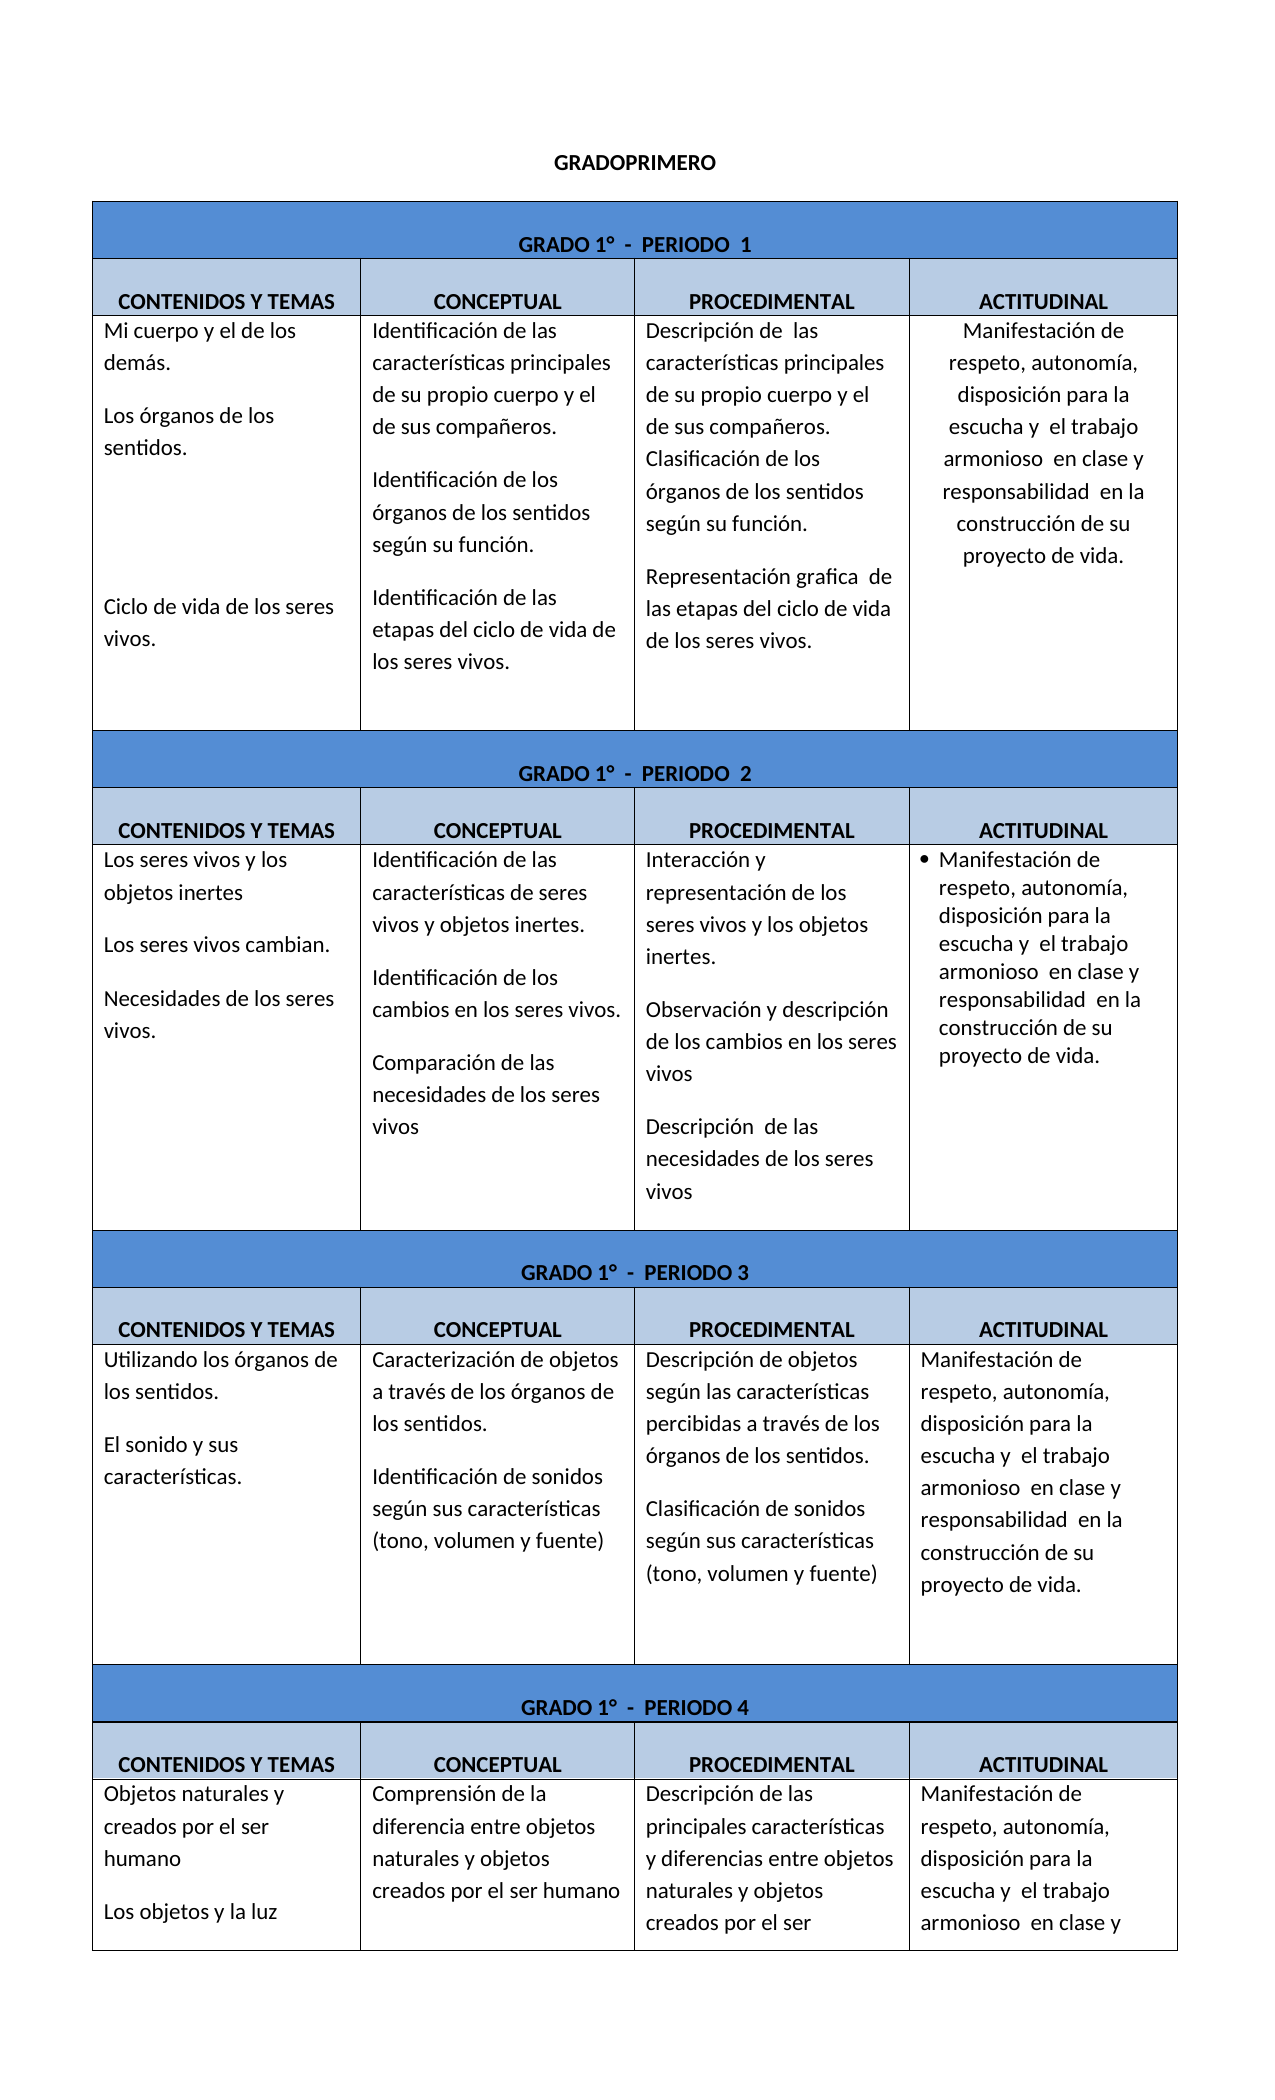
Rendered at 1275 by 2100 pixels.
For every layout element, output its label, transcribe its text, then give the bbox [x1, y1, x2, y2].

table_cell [361, 1780, 634, 1950]
table_cell CONTENIDOS Y TEMAS [93, 1288, 360, 1344]
table_cell Identificación de las características de seres vivos y objetos inertes. Identificación de los cambios en los seres vivos. Comparación de las necesidades de los seres vivos [361, 845, 634, 1229]
table_cell CONTENIDOS Y TEMAS [93, 788, 360, 844]
table_cell Mi cuerpo y el de los demás. Los órganos de los sentidos. Ciclo de vida de los seres vivos. [93, 316, 360, 730]
table_cell PROCEDIMENTAL [635, 259, 909, 315]
table_cell Identificación de las características principales de su propio cuerpo y el de sus compañeros. Identificación de los órganos de los sentidos según su función. Identificación de las etapas del ciclo de vida de los seres vivos. [361, 316, 634, 730]
table_cell GRADO 1° - PERIODO 2 [93, 731, 1177, 787]
table_cell PROCEDIMENTAL [635, 788, 909, 844]
table_cell ACTITUDINAL [910, 788, 1177, 844]
table_cell ACTITUDINAL [910, 1723, 1177, 1778]
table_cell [635, 1780, 909, 1950]
text GRADOPRIMERO [103, 148, 1167, 176]
table_cell CONCEPTUAL [361, 1723, 634, 1778]
table_cell CONTENIDOS Y TEMAS [93, 1723, 360, 1778]
table_cell CONCEPTUAL [361, 788, 634, 844]
table_cell CONCEPTUAL [361, 1288, 634, 1344]
table_cell Utilizando los órganos de los sentidos. El sonido y sus características. [93, 1345, 360, 1664]
table_cell PROCEDIMENTAL [635, 1288, 909, 1344]
table_cell CONCEPTUAL [361, 259, 634, 315]
table_cell CONTENIDOS Y TEMAS [93, 259, 360, 315]
table_cell GRADO 1° - PERIODO 3 [93, 1231, 1177, 1287]
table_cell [910, 1780, 1177, 1950]
table_cell Descripción de las características principales de su propio cuerpo y el de sus compañeros. Clasificación de los órganos de los sentidos según su función. Representación grafica de las etapas del ciclo de vida de los seres vivos. [635, 316, 909, 730]
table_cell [93, 1780, 360, 1950]
table_cell GRADO 1° - PERIODO 4 [93, 1665, 1177, 1721]
table_header GRADO 1° - PERIODO 1 [93, 202, 1177, 258]
table_cell Interacción y representación de los seres vivos y los objetos inertes. Observación y descripción de los cambios en los seres vivos Descripción de las necesidades de los seres vivos [635, 845, 909, 1229]
table_cell ACTITUDINAL [910, 1288, 1177, 1344]
table_cell Los seres vivos y los objetos inertes Los seres vivos cambian. Necesidades de los seres vivos. [93, 845, 360, 1229]
table_cell Caracterización de objetos a través de los órganos de los sentidos. Identificación de sonidos según sus características (tono, volumen y fuente) [361, 1345, 634, 1664]
table_cell Descripción de objetos según las características percibidas a través de los órganos de los sentidos. Clasificación de sonidos según sus características (tono, volumen y fuente) [635, 1345, 909, 1664]
table_cell PROCEDIMENTAL [635, 1723, 909, 1778]
table_cell ACTITUDINAL [910, 259, 1177, 315]
